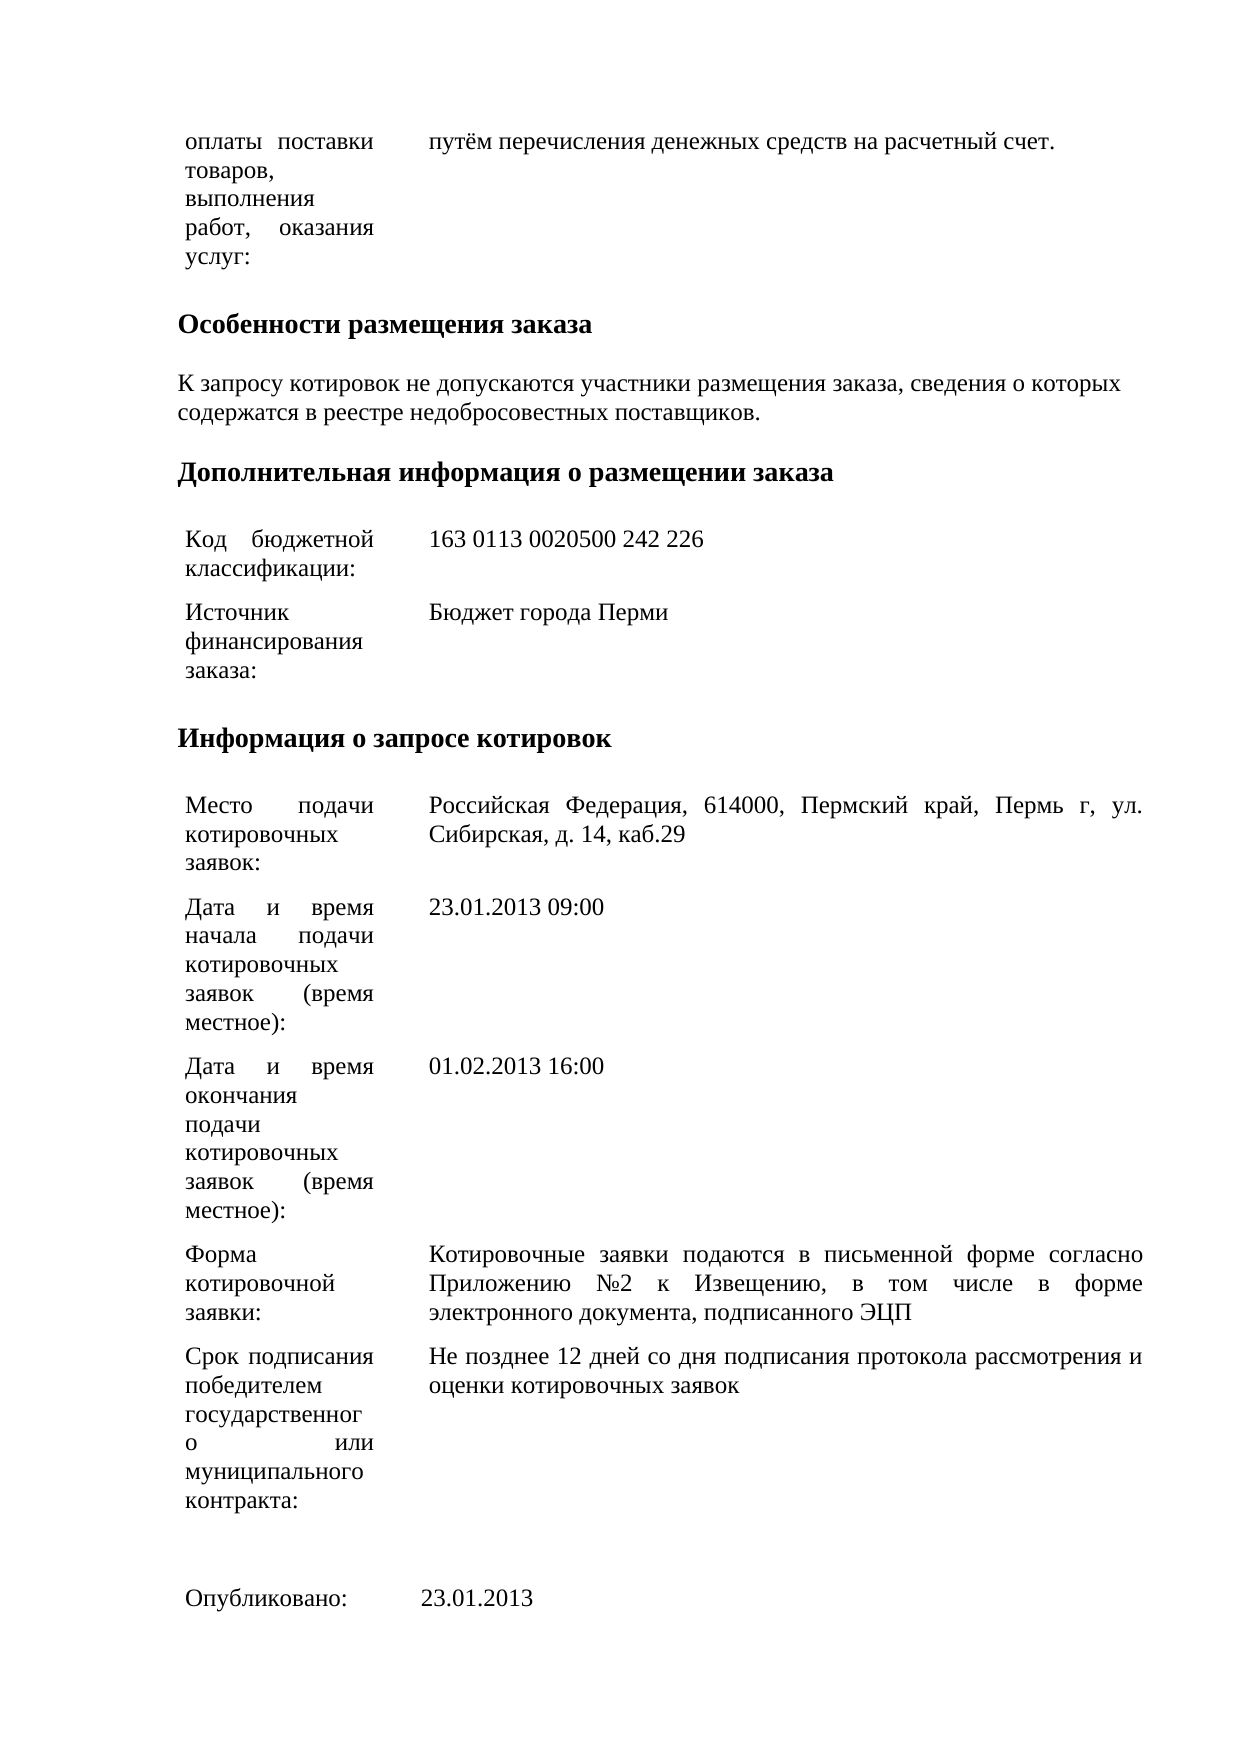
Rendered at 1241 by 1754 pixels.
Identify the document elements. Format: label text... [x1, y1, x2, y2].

table_header Российская Федерация, 614000, Пермский край, Пермь г, ул. Сибирская, д. 14, каб.29 [421, 782, 1152, 884]
table_header Место подачи котировочных заявок: [177, 782, 421, 884]
table_header 23.01.2013 [421, 1575, 1152, 1620]
table_cell Дата и время окончания подачи котировочных заявок (время местное): [177, 1044, 421, 1232]
table_cell Срок подписания победителем государственного или муниципального контракта: [177, 1334, 421, 1522]
table_cell Дата и время начала подачи котировочных заявок (время местное): [177, 884, 421, 1043]
table_cell Источник финансирования заказа: [177, 590, 421, 691]
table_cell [177, 118, 421, 277]
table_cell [421, 118, 1152, 277]
table_cell 23.01.2013 09:00 [421, 884, 1152, 1043]
text К запросу котировок не допускаются участники размещения заказа, сведения о которых содержатся в реестре недобросовестных поставщиков. [177, 368, 1152, 426]
text Дополнительная информация о размещении заказа [177, 455, 1152, 487]
table_cell 01.02.2013 16:00 [421, 1044, 1152, 1232]
table_header 163 0113 0020500 242 226 [421, 516, 1152, 589]
table_cell Бюджет города Перми [421, 590, 1152, 691]
table_header Код бюджетной классификации: [177, 516, 421, 589]
text Особенности размещения заказа [177, 307, 1152, 339]
table_cell Котировочные заявки подаются в письменной форме согласно Приложению №2 к Извещению, в том числе в форме электронного документа, подписанного ЭЦП [421, 1232, 1152, 1333]
table_cell Не позднее 12 дней со дня подписания протокола рассмотрения и оценки котировочных заявок [421, 1334, 1152, 1522]
table_cell Форма котировочной заявки: [177, 1232, 421, 1333]
table_header Опубликовано: [177, 1575, 421, 1620]
text Информация о запросе котировок [177, 721, 1152, 753]
